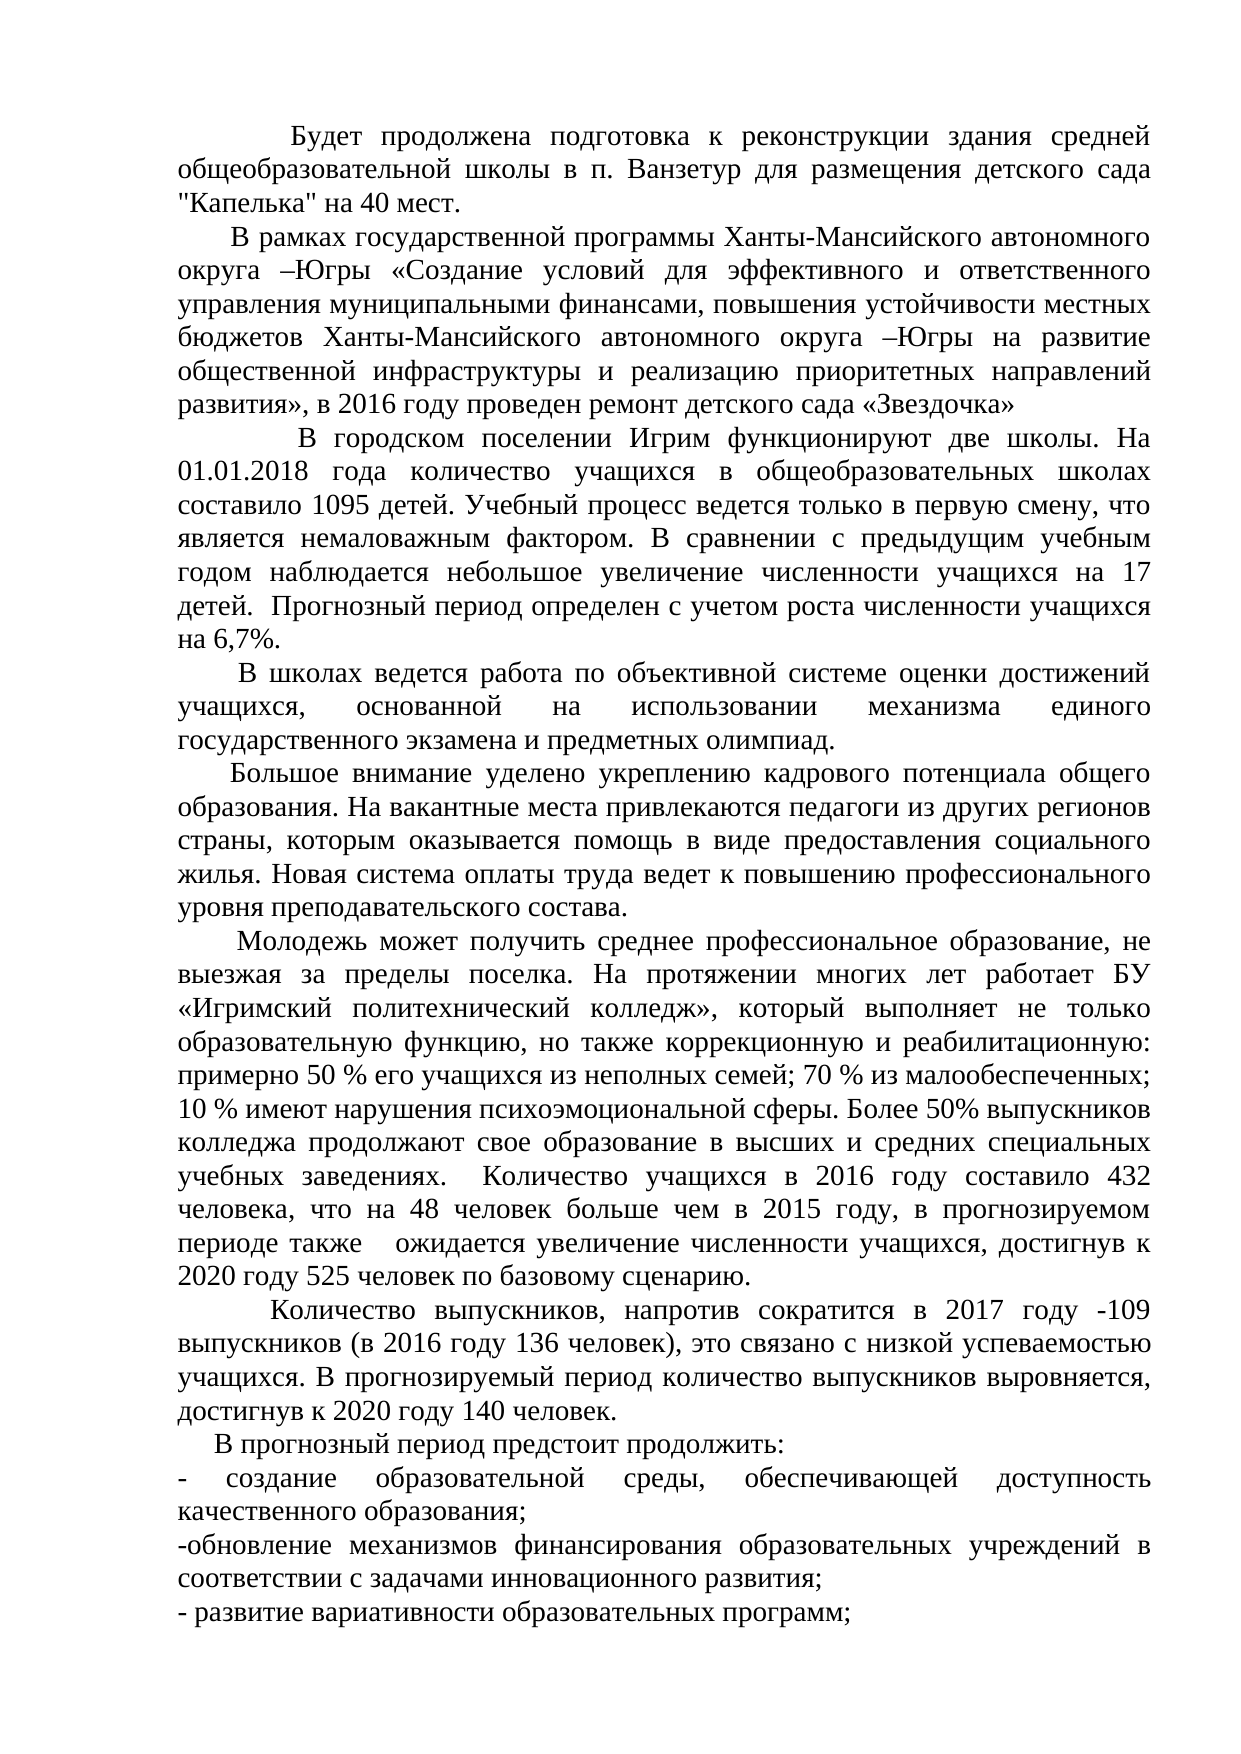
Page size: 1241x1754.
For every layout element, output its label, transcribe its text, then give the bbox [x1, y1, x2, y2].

text Молодежь может получить среднее профессиональное образование, не выезжая за пределы поселка. На протяжении многих лет работает БУ «Игримский политехнический колледж», который выполняет не только образовательную функцию, но также коррекционную и реабилитационную: примерно 50 % его учащихся из неполных семей; 70 % из малообеспеченных; 10 % имеют нарушения психоэмоциональной сферы. Более 50% выпускников колледжа продолжают свое образование в высших и средних специальных учебных заведениях. Количество учащихся в 2016 году составило 432 человека, что на 48 человек больше чем в 2015 году, в прогнозируемом периоде также ожидается увеличение численности учащихся, достигнув к 2020 году 525 человек по базовому сценарию. [177, 923, 1152, 1292]
text В прогнозный период предстоит продолжить: [177, 1426, 1152, 1460]
text В городском поселении Игрим функционируют две школы. На 01.01.2018 года количество учащихся в общеобразовательных школах составило 1095 детей. Учебный процесс ведется только в первую смену, что является немаловажным фактором. В сравнении с предыдущим учебным годом наблюдается небольшое увеличение численности учащихся на 17 детей. Прогнозный период определен с учетом роста численности учащихся на 6,7%. [177, 420, 1152, 655]
text -обновление механизмов финансирования образовательных учреждений в соответствии с задачами инновационного развития; [177, 1527, 1152, 1594]
text В рамках государственной программы Ханты-Мансийского автономного округа –Югры «Создание условий для эффективного и ответственного управления муниципальными финансами, повышения устойчивости местных бюджетов Ханты-Мансийского автономного округа –Югры на развитие общественной инфраструктуры и реализацию приоритетных направлений развития», в 2016 году проведен ремонт детского сада «Звездочка» [177, 219, 1152, 420]
text Количество выпускников, напротив сократится в 2017 году -109 выпускников (в 2016 году 136 человек), это связано с низкой успеваемостью учащихся. В прогнозируемый период количество выпускников выровняется, достигнув к 2020 году 140 человек. [177, 1292, 1152, 1426]
text - создание образовательной среды, обеспечивающей доступность качественного образования; [177, 1460, 1152, 1527]
text Будет продолжена подготовка к реконструкции здания средней общеобразовательной школы в п. Ванзетур для размещения детского сада "Капелька" на 40 мест. [177, 118, 1152, 219]
text Большое внимание уделено укреплению кадрового потенциала общего образования. На вакантные места привлекаются педагоги из других регионов страны, которым оказывается помощь в виде предоставления социального жилья. Новая система оплаты труда ведет к повышению профессионального уровня преподавательского состава. [177, 755, 1152, 923]
text В школах ведется работа по объективной системе оценки достижений учащихся, основанной на использовании механизма единого государственного экзамена и предметных олимпиад. [177, 655, 1152, 755]
text - развитие вариативности образовательных программ; [177, 1594, 1152, 1627]
